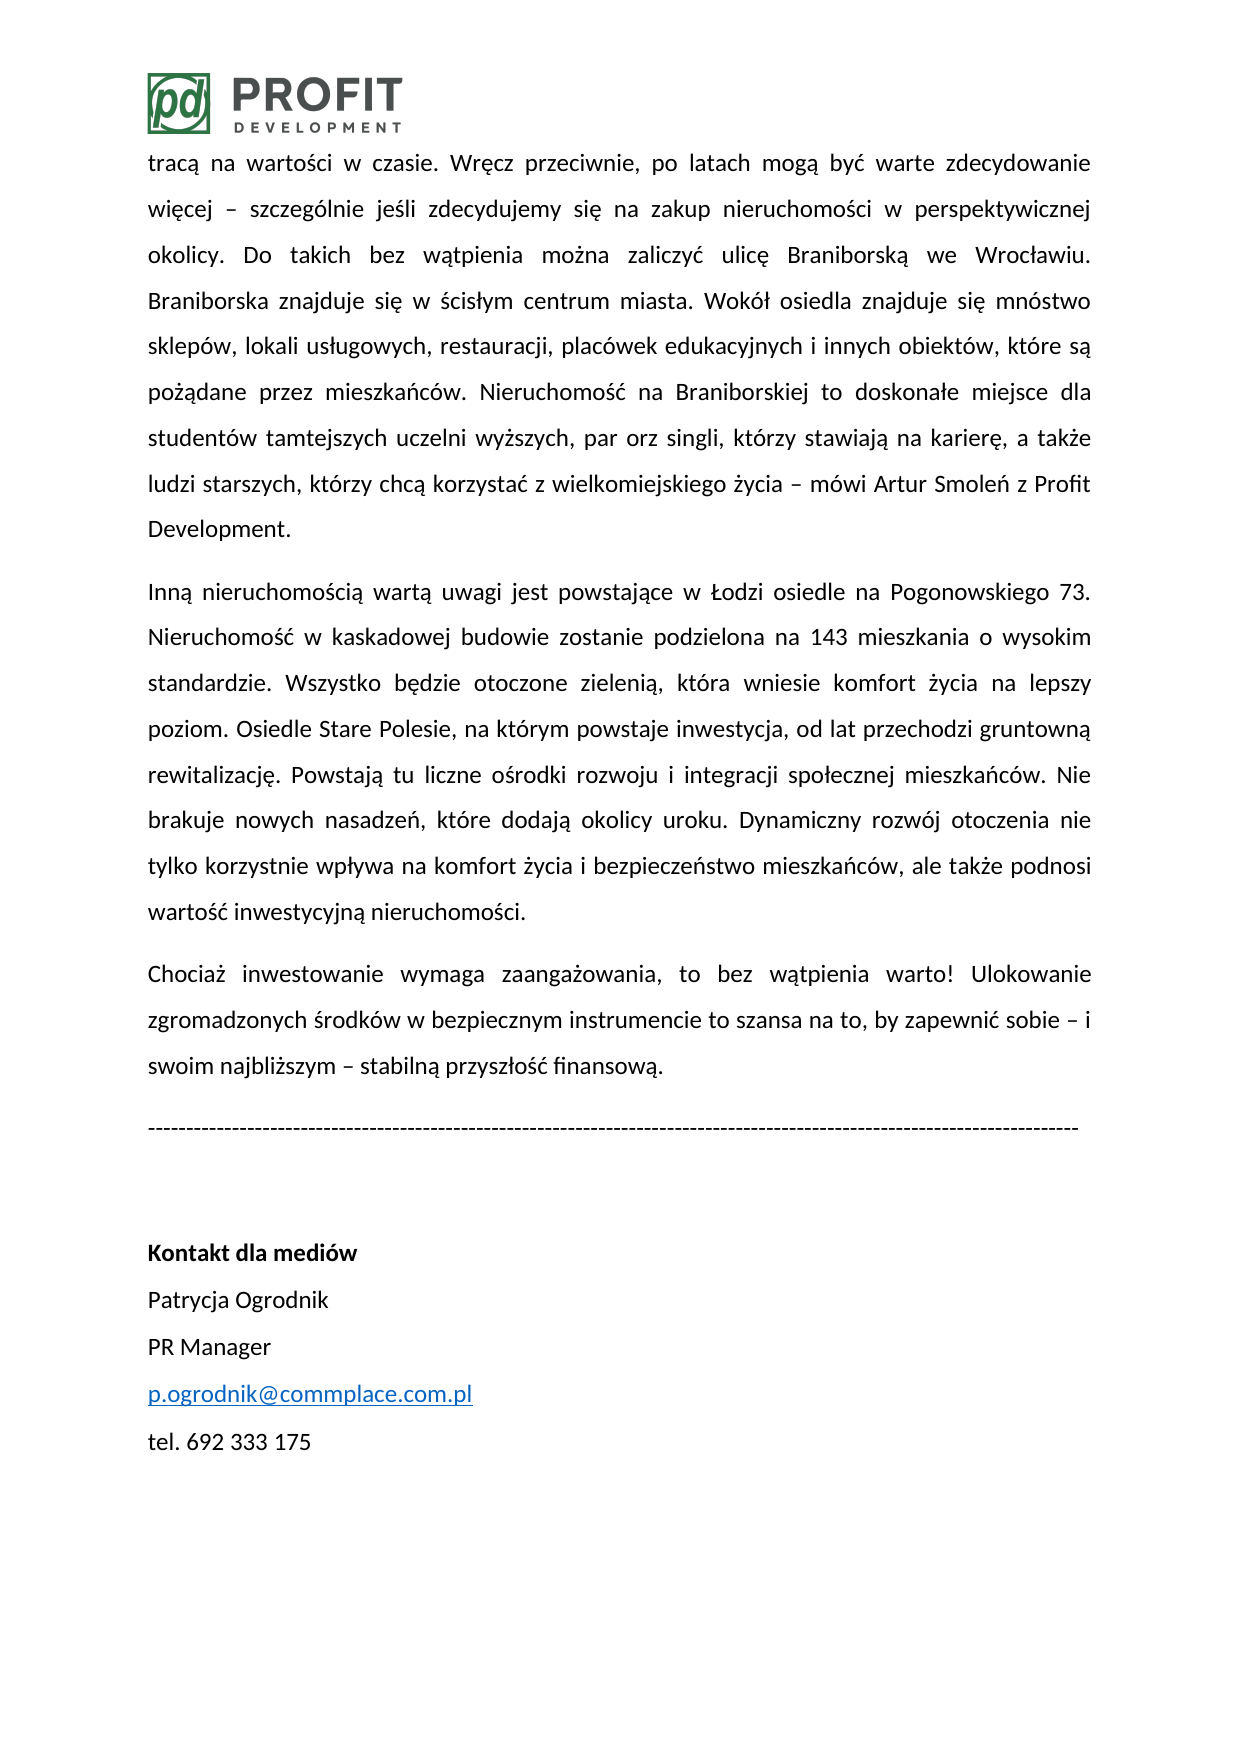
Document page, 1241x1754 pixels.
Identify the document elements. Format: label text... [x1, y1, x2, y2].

text -------------------------------------------------------------------------------------------------------------------------- [148, 1112, 1093, 1143]
picture [147, 73, 403, 134]
text Chociaż inwestowanie wymaga zaangażowania, to bez wątpienia warto! Ulokowanie zgromadzonych środków w bezpiecznym instrumencie to szansa na to, by zapewnić sobie – i swoim najbliższym – stabilną przyszłość finansową. [148, 958, 1093, 1080]
text Kontakt dla mediów [148, 1237, 1093, 1267]
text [148, 148, 1093, 544]
text Inną nieruchomością wartą uwagi jest powstające w Łodzi osiedle na Pogonowskiego 73. Nieruchomość w kaskadowej budowie zostanie podzielona na 143 mieszkania o wysokim standardzie. Wszystko będzie otoczone zielenią, która wniesie komfort życia na lepszy poziom. Osiedle Stare Polesie, na którym powstaje inwestycja, od lat przechodzi gruntowną rewitalizację. Powstają tu liczne ośrodki rozwoju i integracji społecznej mieszkańców. Nie brakuje nowych nasadzeń, które dodają okolicy uroku. Dynamiczny rozwój otoczenia nie tylko korzystnie wpływa na komfort życia i bezpieczeństwo mieszkańców, ale także podnosi wartość inwestycyjną nieruchomości. [148, 576, 1093, 926]
text Patrycja Ogrodnik [148, 1284, 1093, 1315]
text p.ogrodnik@commplace.com.pl [148, 1378, 1093, 1409]
text PR Manager [148, 1331, 1093, 1362]
text tel. 692 333 175 [148, 1426, 1093, 1456]
